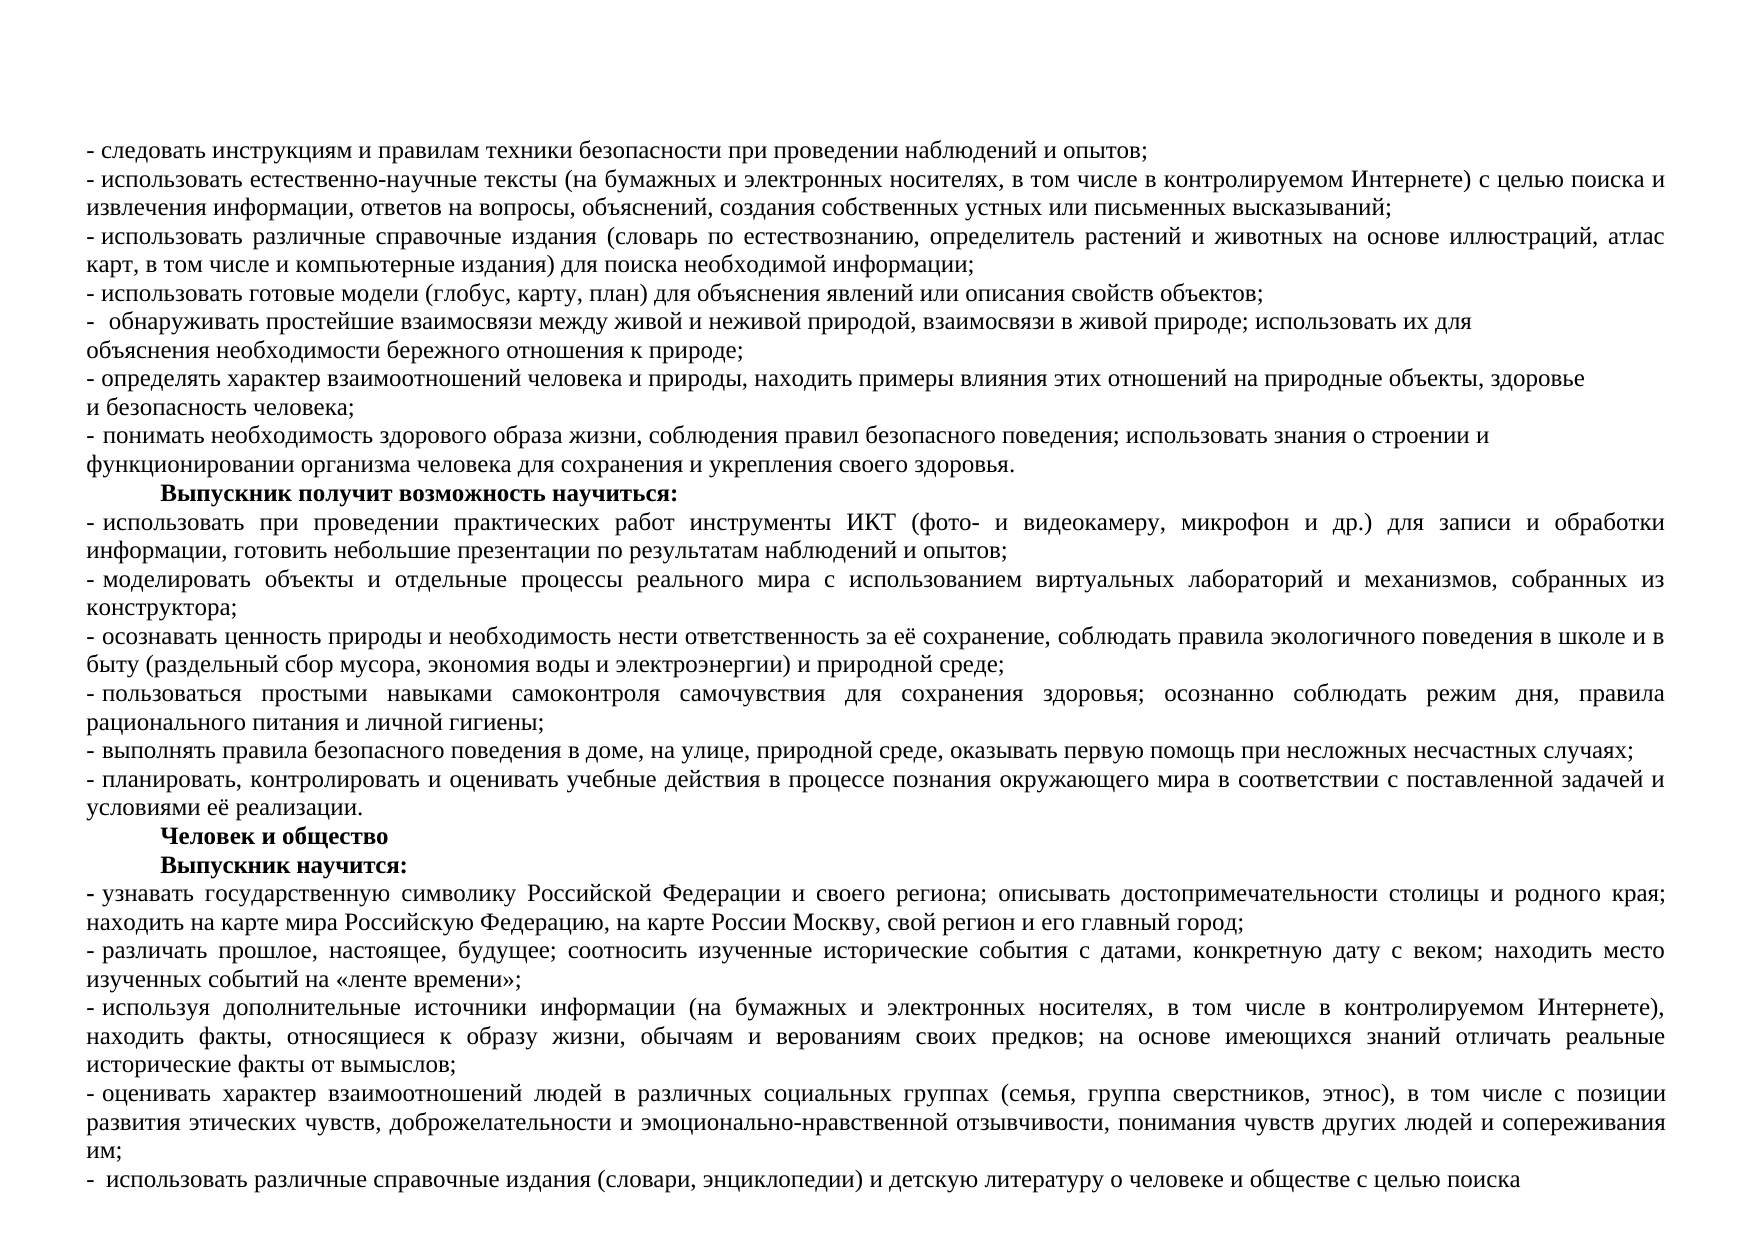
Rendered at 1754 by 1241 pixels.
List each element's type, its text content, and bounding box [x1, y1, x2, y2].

list использовать естественно-научные тексты (на бумажных и электронных носителях, в том числе в контролируемом Интернете) с целью поиска и извлечения информации, ответов на вопросы, объяснений, создания собственных устных или письменных высказываний; [86, 164, 1667, 221]
text Человек и общество Выпускник научится: [160, 822, 498, 879]
list пользоваться простыми навыками самоконтроля самочувствия для сохранения здоровья; осознанно соблюдать режим дня, правила рационального питания и личной гигиены; [86, 678, 1667, 736]
list различать прошлое, настоящее, будущее; соотносить изученные исторические события с датами, конкретную дату с веком; находить место изученных событий на «ленте времени»; [86, 936, 1667, 993]
list используя дополнительные источники информации (на бумажных и электронных носителях, в том числе в контролируемом Интернете), находить факты, относящиеся к образу жизни, обычаям и верованиям своих предков; на основе имеющихся знаний отличать реальные исторические факты от вымыслов; [86, 993, 1667, 1079]
text Выпускник получит возможность научиться: [160, 479, 1668, 507]
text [86, 1164, 1668, 1193]
text - понимать необходимость здорового образа жизни, соблюдения правил безопасного поведения; использовать знания о строении и функционировании организма человека для сохранения и укрепления своего здоровья. [86, 421, 1666, 478]
list осознавать ценность природы и необходимость нести ответственность за её сохранение, соблюдать правила экологичного поведения в школе и в быту (раздельный сбор мусора, экономия воды и электроэнергии) и природной среде; [86, 621, 1667, 678]
list использовать готовые модели (глобус, карту, план) для объяснения явлений или описания свойств объектов; [86, 278, 1668, 307]
list следовать инструкциям и правилам техники безопасности при проведении наблюдений и опытов; [86, 136, 1668, 164]
list использовать при проведении практических работ инструменты ИКТ (фото- и видеокамеру, микрофон и др.) для записи и обработки информации, готовить небольшие презентации по результатам наблюдений и опытов; [86, 507, 1667, 564]
text - обнаруживать простейшие взаимосвязи между живой и неживой природой, взаимосвязи в живой природе; использовать их для объяснения необходимости бережного отношения к природе; [86, 307, 1666, 364]
list узнавать государственную символику Российской Федерации и своего региона; описывать достопримечательности столицы и родного края; находить на карте мира Российскую Федерацию, на карте России Москву, свой регион и его главный город; [86, 879, 1667, 936]
list оценивать характер взаимоотношений людей в различных социальных группах (семья, группа сверстников, этнос), в том числе с позиции развития этических чувств, доброжелательности и эмоционально-нравственной отзывчивости, понимания чувств других людей и сопереживания им; [86, 1079, 1668, 1164]
text - определять характер взаимоотношений человека и природы, находить примеры влияния этих отношений на природные объекты, здоровье и безопасность человека; [86, 364, 1667, 421]
list использовать различные справочные издания (словарь по естествознанию, определитель растений и животных на основе иллюстраций, атлас карт, в том числе и компьютерные издания) для поиска необходимой информации; [86, 221, 1666, 278]
list выполнять правила безопасного поведения в доме, на улице, природной среде, оказывать первую помощь при несложных несчастных случаях; [86, 736, 1668, 764]
list моделировать объекты и отдельные процессы реального мира с использованием виртуальных лабораторий и механизмов, собранных из конструктора; [86, 564, 1667, 621]
list планировать, контролировать и оценивать учебные действия в процессе познания окружающего мира в соответствии с поставленной задачей и условиями её реализации. [86, 764, 1666, 821]
